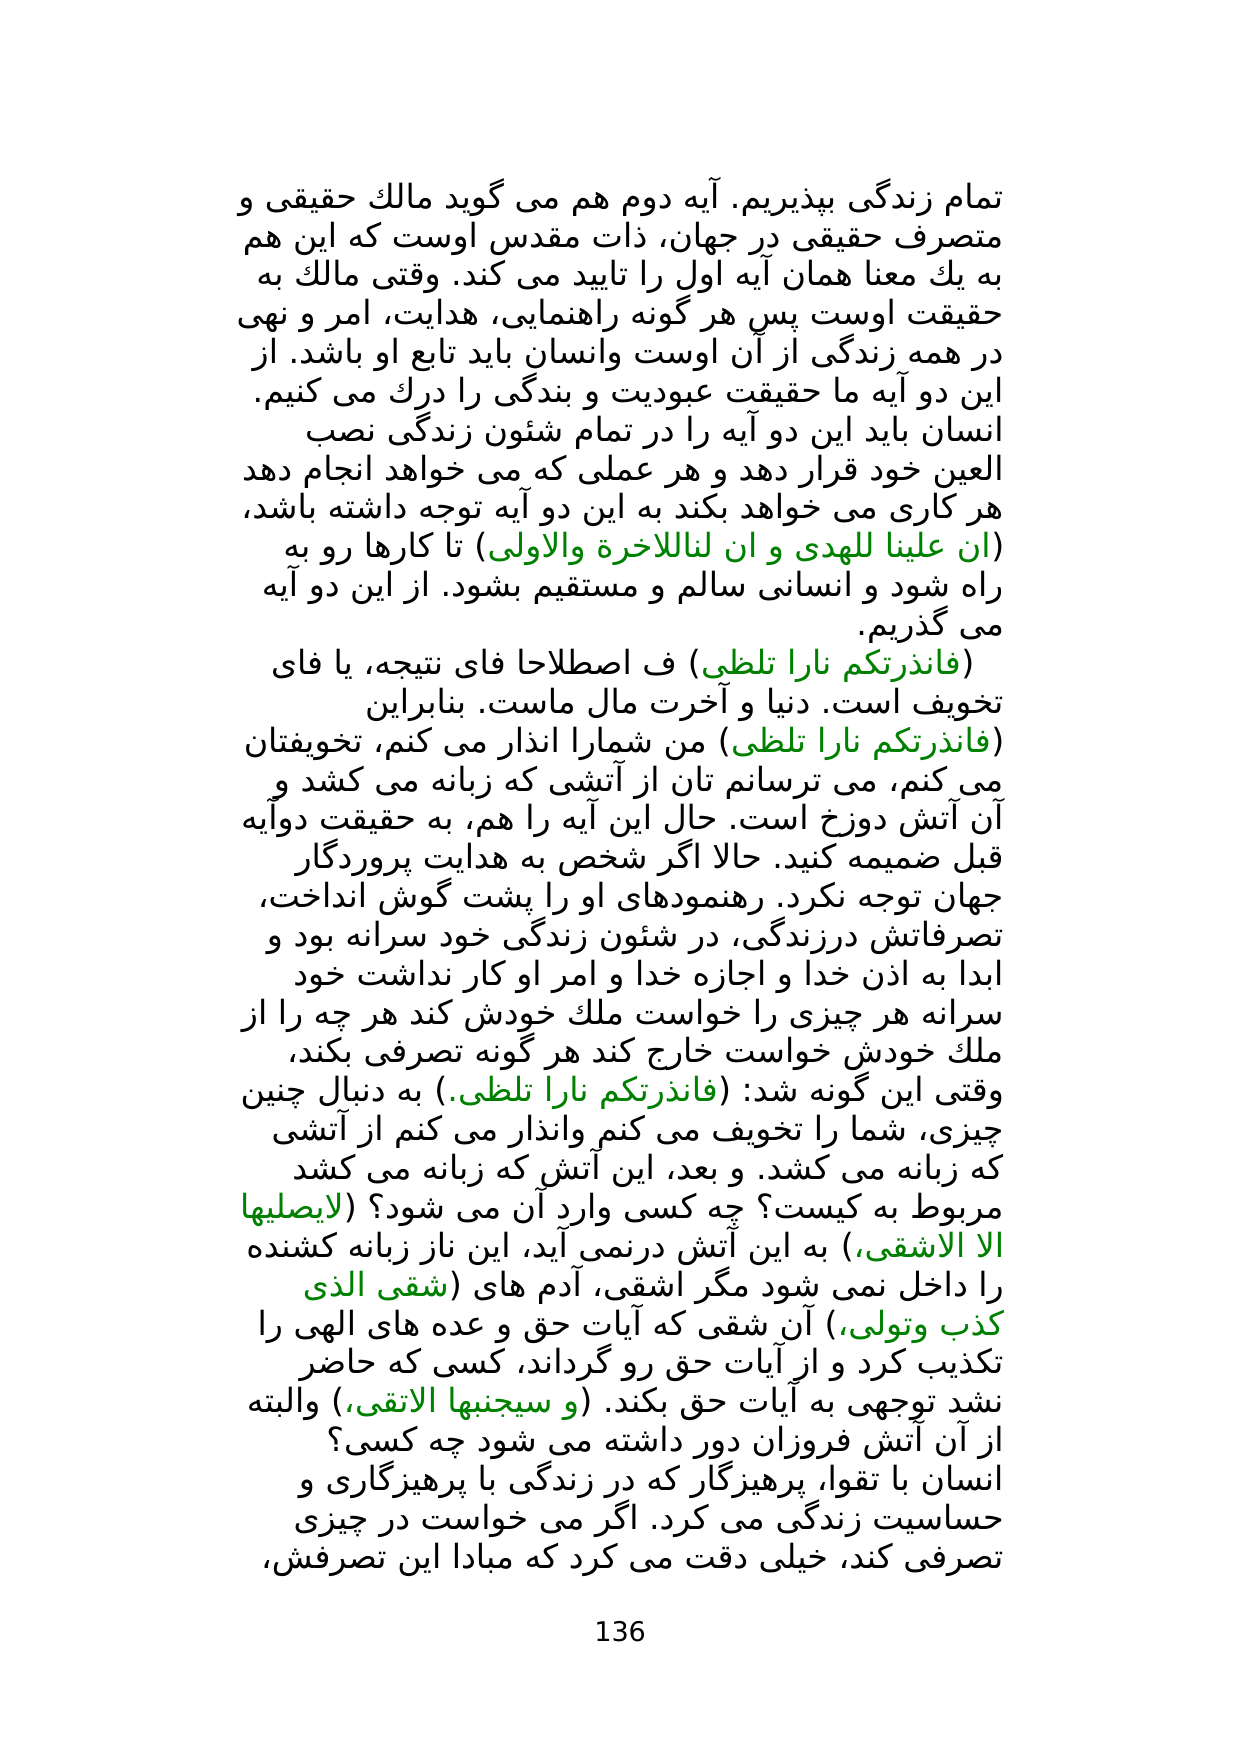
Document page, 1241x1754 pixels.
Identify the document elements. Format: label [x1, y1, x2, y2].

text [236, 177, 1004, 643]
text [236, 643, 1004, 1576]
